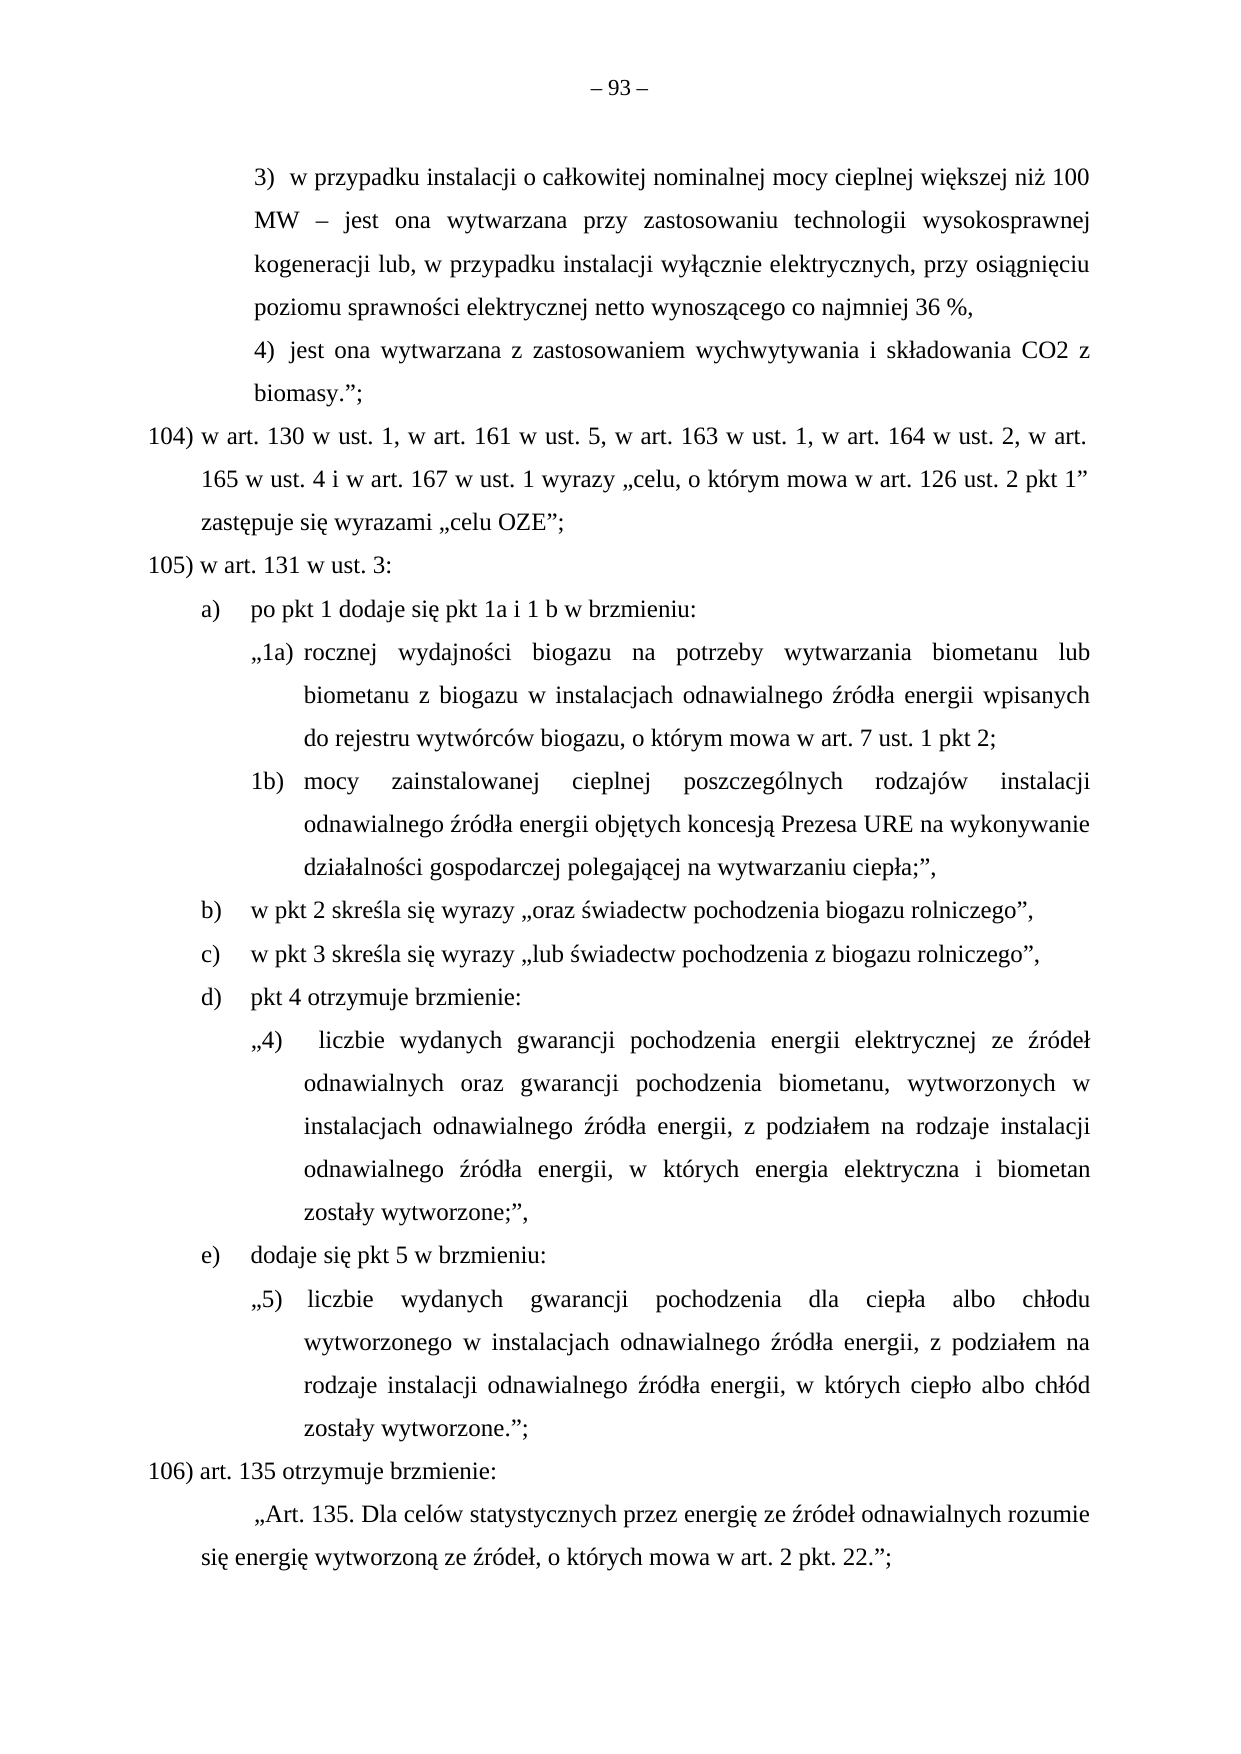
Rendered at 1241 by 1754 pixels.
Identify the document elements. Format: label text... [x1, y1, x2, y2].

text e) dodaje się pkt 5 w brzmieniu: [201, 1241, 1091, 1269]
text d) pkt 4 otrzymuje brzmienie: [201, 982, 1091, 1011]
text b) w pkt 2 skreśla się wyrazy „oraz świadectw pochodzenia biogazu rolniczego”, [201, 896, 1091, 924]
text 104) w art. 130 w ust. 1, w art. 161 w ust. 5, w art. 163 w ust. 1, w art. 164 w ust. 2, w art. 165 w ust. 4 i w art. 167 w ust. 1 wyrazy „celu, o którym mowa w art. 126 ust. 2 pkt 1” zastępuje się wyrazami „celu OZE”; [148, 421, 1091, 536]
text „4) liczbie wydanych gwarancji pochodzenia energii elektrycznej ze źródeł odnawialnych oraz gwarancji pochodzenia biometanu, wytworzonych w instalacjach odnawialnego źródła energii, z podziałem na rodzaje instalacji odnawialnego źródła energii, w których energia elektryczna i biometan zostały wytworzone;”, [251, 1025, 1091, 1226]
text „1a) rocznej wydajności biogazu na potrzeby wytwarzania biometanu lub biometanu z biogazu w instalacjach odnawialnego źródła energii wpisanych do rejestru wytwórców biogazu, o którym mowa w art. 7 ust. 1 pkt 2; [251, 637, 1091, 752]
text 1b) mocy zainstalowanej cieplnej poszczególnych rodzajów instalacji odnawialnego źródła energii objętych koncesją Prezesa URE na wykonywanie działalności gospodarczej polegającej na wytwarzaniu ciepła;”, [251, 766, 1091, 881]
text „Art. 135. Dla celów statystycznych przez energię ze źródeł odnawialnych rozumie się energię wytworzoną ze źródeł, o których mowa w art. 2 pkt. 22.”; [201, 1499, 1091, 1571]
text „5) liczbie wydanych gwarancji pochodzenia dla ciepła albo chłodu wytworzonego w instalacjach odnawialnego źródła energii, z podziałem na rodzaje instalacji odnawialnego źródła energii, w których ciepło albo chłód zostały wytworzone.”; [251, 1284, 1091, 1442]
text 3) w przypadku instalacji o całkowitej nominalnej mocy cieplnej większej niż 100 MW – jest ona wytwarzana przy zastosowaniu technologii wysokosprawnej kogeneracji lub, w przypadku instalacji wyłącznie elektrycznych, przy osiągnięciu poziomu sprawności elektrycznej netto wynoszącego co najmniej 36 %, [254, 162, 1091, 321]
text 105) w art. 131 w ust. 3: [148, 551, 1091, 579]
text 4) jest ona wytwarzana z zastosowaniem wychwytywania i składowania CO2 z biomasy.”; [254, 335, 1091, 407]
text a) po pkt 1 dodaje się pkt 1a i 1 b w brzmieniu: [201, 594, 1091, 622]
text 106) art. 135 otrzymuje brzmienie: [148, 1456, 1091, 1485]
text c) w pkt 3 skreśla się wyrazy „lub świadectw pochodzenia z biogazu rolniczego”, [201, 939, 1091, 967]
